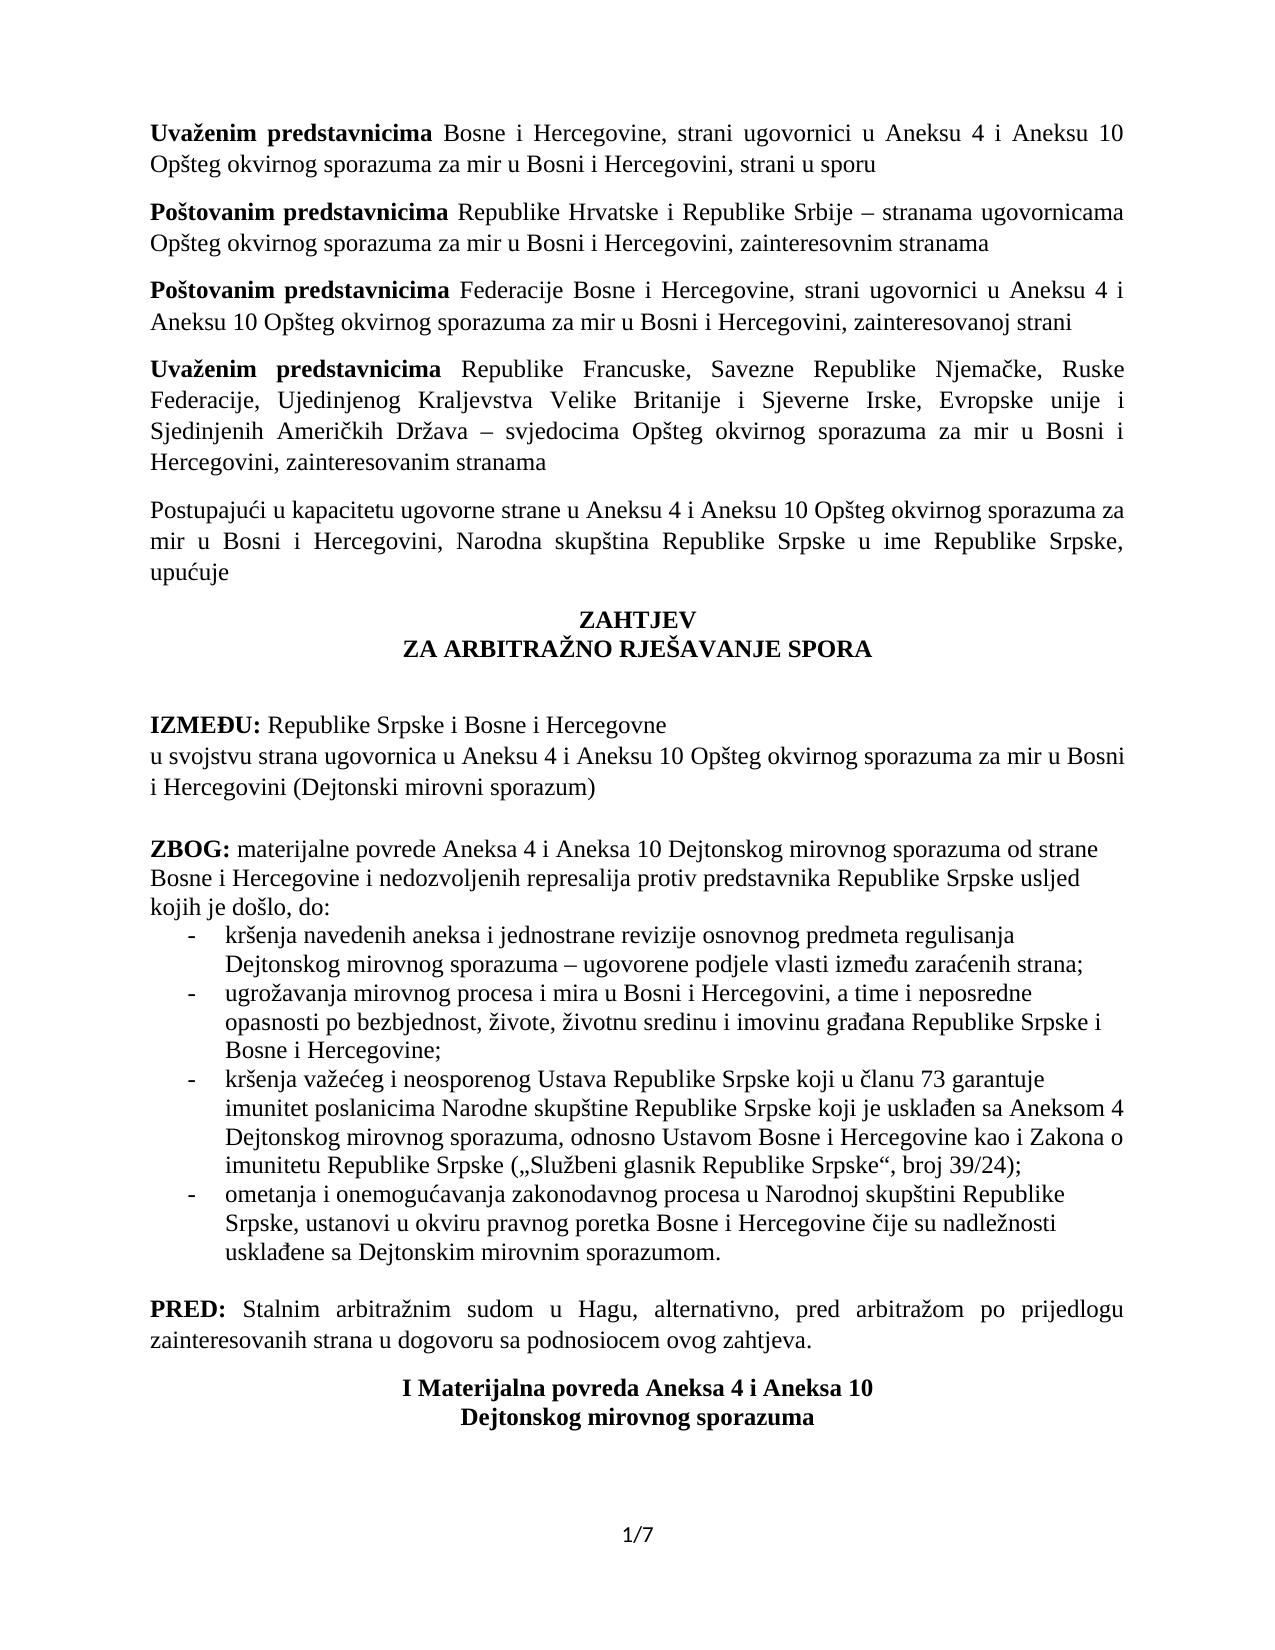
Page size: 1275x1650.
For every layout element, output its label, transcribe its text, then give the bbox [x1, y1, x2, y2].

text Uvaženim predstavnicima Republike Francuske, Savezne Republike Njemačke, Ruske Federacije, Ujedinjenog Kraljevstva Velike Britanije i Sjeverne Irske, Evropske unije i Sjedinjenih Američkih Država – svjedocima Opšteg okvirnog sporazuma za mir u Bosni i Hercegovini, zainteresovanim stranama [150, 354, 1125, 476]
text u svojstvu strana ugovornica u Aneksu 4 i Aneksu 10 Opšteg okvirnog sporazuma za mir u Bosni i Hercegovini (Dejtonski mirovni sporazum) [150, 741, 1125, 801]
list kršenja važećeg i neosporenog Ustava Republike Srpske koji u članu 73 garantuje imunitet poslanicima Narodne skupštine Republike Srpske koji je usklađen sa Aneksom 4 Dejtonskog mirovnog sporazuma, odnosno Ustavom Bosne i Hercegovine kao i Zakona o imunitetu Republike Srpske („Službeni glasnik Republike Srpske“, broj 39/24); [187, 1064, 1125, 1179]
text Uvaženim predstavnicima Bosne i Hercegovine, strani ugovornici u Aneksu 4 i Aneksu 10 Opšteg okvirnog sporazuma za mir u Bosni i Hercegovini, strani u sporu [150, 118, 1125, 178]
text Poštovanim predstavnicima Federacije Bosne i Hercegovine, strani ugovornici u Aneksu 4 i Aneksu 10 Opšteg okvirnog sporazuma za mir u Bosni i Hercegovini, zainteresovanoj strani [150, 276, 1125, 335]
text Postupajući u kapacitetu ugovorne strane u Aneksu 4 i Aneksu 10 Opšteg okvirnog sporazuma za mir u Bosni i Hercegovini, Narodna skupština Republike Srpske u ime Republike Srpske, upućuje [150, 495, 1125, 586]
text Dejtonskog mirovnog sporazuma [150, 1402, 1125, 1431]
list ugrožavanja mirovnog procesa i mira u Bosni i Hercegovini, a time i neposredne opasnosti po bezbjednost, živote, životnu sredinu i imovinu građana Republike Srpske i Bosne i Hercegovine; [187, 978, 1125, 1064]
text PRED: Stalnim arbitražnim sudom u Hagu, alternativno, pred arbitražom po prijedlogu zainteresovanih strana u dogovoru sa podnosiocem ovog zahtjeva. [150, 1294, 1125, 1354]
text Poštovanim predstavnicima Republike Hrvatske i Republike Srbije – stranama ugovornicama Opšteg okvirnog sporazuma za mir u Bosni i Hercegovini, zainteresovnim stranama [150, 197, 1125, 257]
text ZAHTJEV [150, 605, 1125, 634]
list ometanja i onemogućavanja zakonodavnog procesa u Narodnoj skupštini Republike Srpske, ustanovi u okviru pravnog poretka Bosne i Hercegovine čije su nadležnosti usklađene sa Dejtonskim mirovnim sporazumom. [187, 1179, 1125, 1266]
list kršenja navedenih aneksa i jednostrane revizije osnovnog predmeta regulisanja Dejtonskog mirovnog sporazuma – ugovorene podjele vlasti između zaraćenih strana; [187, 921, 1125, 978]
text IZMEĐU: Republike Srpske i Bosne i Hercegovne [150, 710, 1125, 739]
text I Materijalna povreda Aneksa 4 i Aneksa 10 [150, 1373, 1125, 1402]
text ZA ARBITRAŽNO RJEŠAVANJE SPORA [150, 634, 1125, 662]
text ZBOG: materijalne povrede Aneksa 4 i Aneksa 10 Dejtonskog mirovnog sporazuma od strane Bosne i Hercegovine i nedozvoljenih represalija protiv predstavnika Republike Srpske usljed kojih je došlo, do: [150, 834, 1125, 921]
